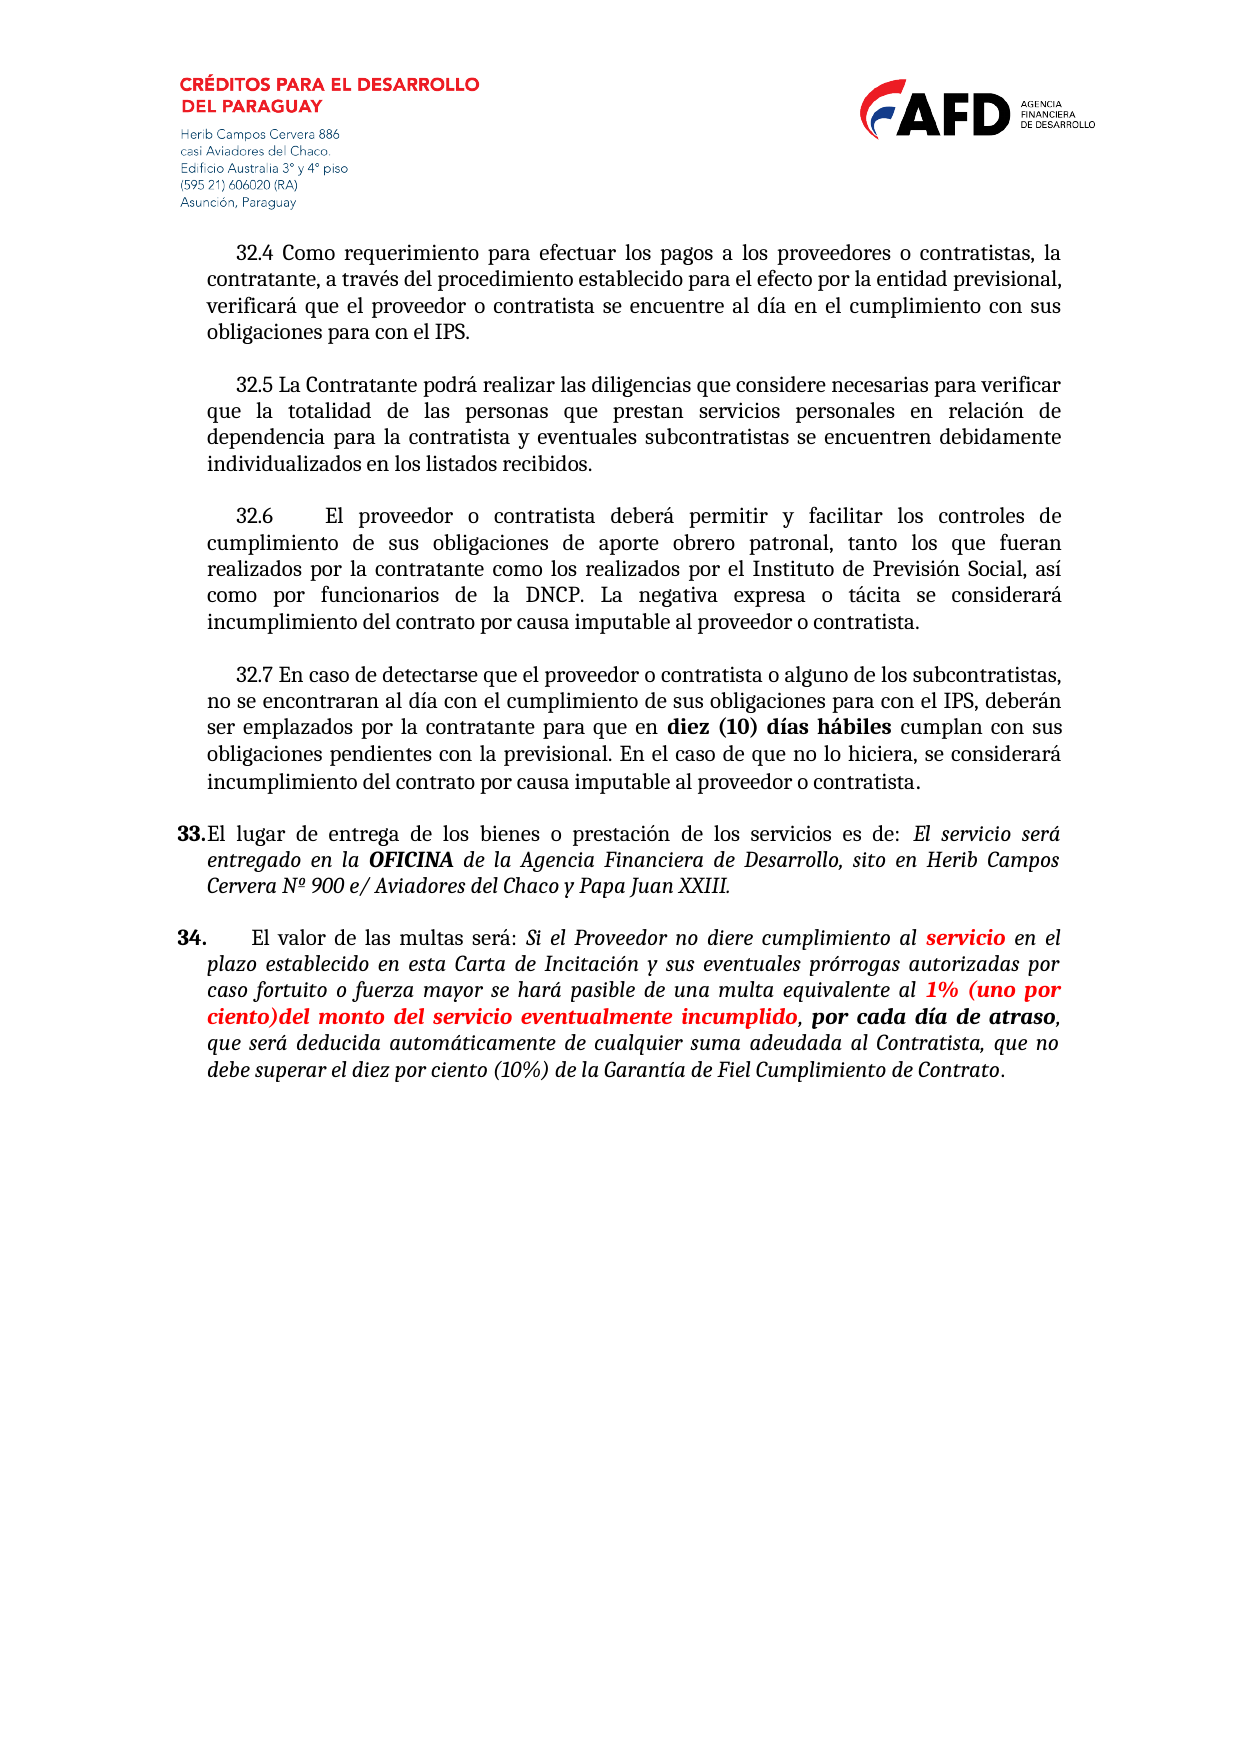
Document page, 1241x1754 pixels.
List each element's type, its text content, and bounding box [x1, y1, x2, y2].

list El valor de las multas será: Si el Proveedor no diere cumplimiento al servicio en el plazo establecido en esta Carta de Incitación y sus eventuales prórrogas autorizadas por caso fortuito o fuerza mayor se hará pasible de una multa equivalente al 1% (uno por ciento)del monto del servicio eventualmente incumplido, por cada día de atraso, que será deducida automáticamente de cualquier suma adeudada al Contratista, que no debe superar el diez por ciento (10%) de la Garantía de Fiel Cumplimiento de Contrato. [177, 924, 1063, 1083]
text 32.6 El proveedor o contratista deberá permitir y facilitar los controles de cumplimiento de sus obligaciones de aporte obrero patronal, tanto los que fueran realizados por la contratante como los realizados por el Instituto de Previsión Social, así como por funcionarios de la DNCP. La negativa expresa o tácita se considerará incumplimiento del contrato por causa imputable al proveedor o contratista. [207, 503, 1063, 635]
text 32.4 Como requerimiento para efectuar los pagos a los proveedores o contratistas, la contratante, a través del procedimiento establecido para el efecto por la entidad previsional, verificará que el proveedor o contratista se encuentre al día en el cumplimiento con sus obligaciones para con el IPS. [207, 240, 1063, 345]
picture [177, 73, 1098, 212]
text 32.5 La Contratante podrá realizar las diligencias que considere necesarias para verificar que la totalidad de las personas que prestan servicios personales en relación de dependencia para la contratista y eventuales subcontratistas se encuentren debidamente individualizados en los listados recibidos. [207, 371, 1063, 477]
list El lugar de entrega de los bienes o prestación de los servicios es de: El servicio será entregado en la OFICINA de la Agencia Financiera de Desarrollo, sito en Herib Campos Cervera Nº 900 e/ Aviadores del Chaco y Papa Juan XXIII. [177, 821, 1063, 899]
text 32.7 En caso de detectarse que el proveedor o contratista o alguno de los subcontratistas, no se encontraran al día con el cumplimiento de sus obligaciones para con el IPS, deberán ser emplazados por la contratante para que en diez (10) días hábiles cumplan con sus obligaciones pendientes con la previsional. En el caso de que no lo hiciera, se considerará incumplimiento del contrato por causa imputable al proveedor o contratista. [207, 661, 1063, 796]
